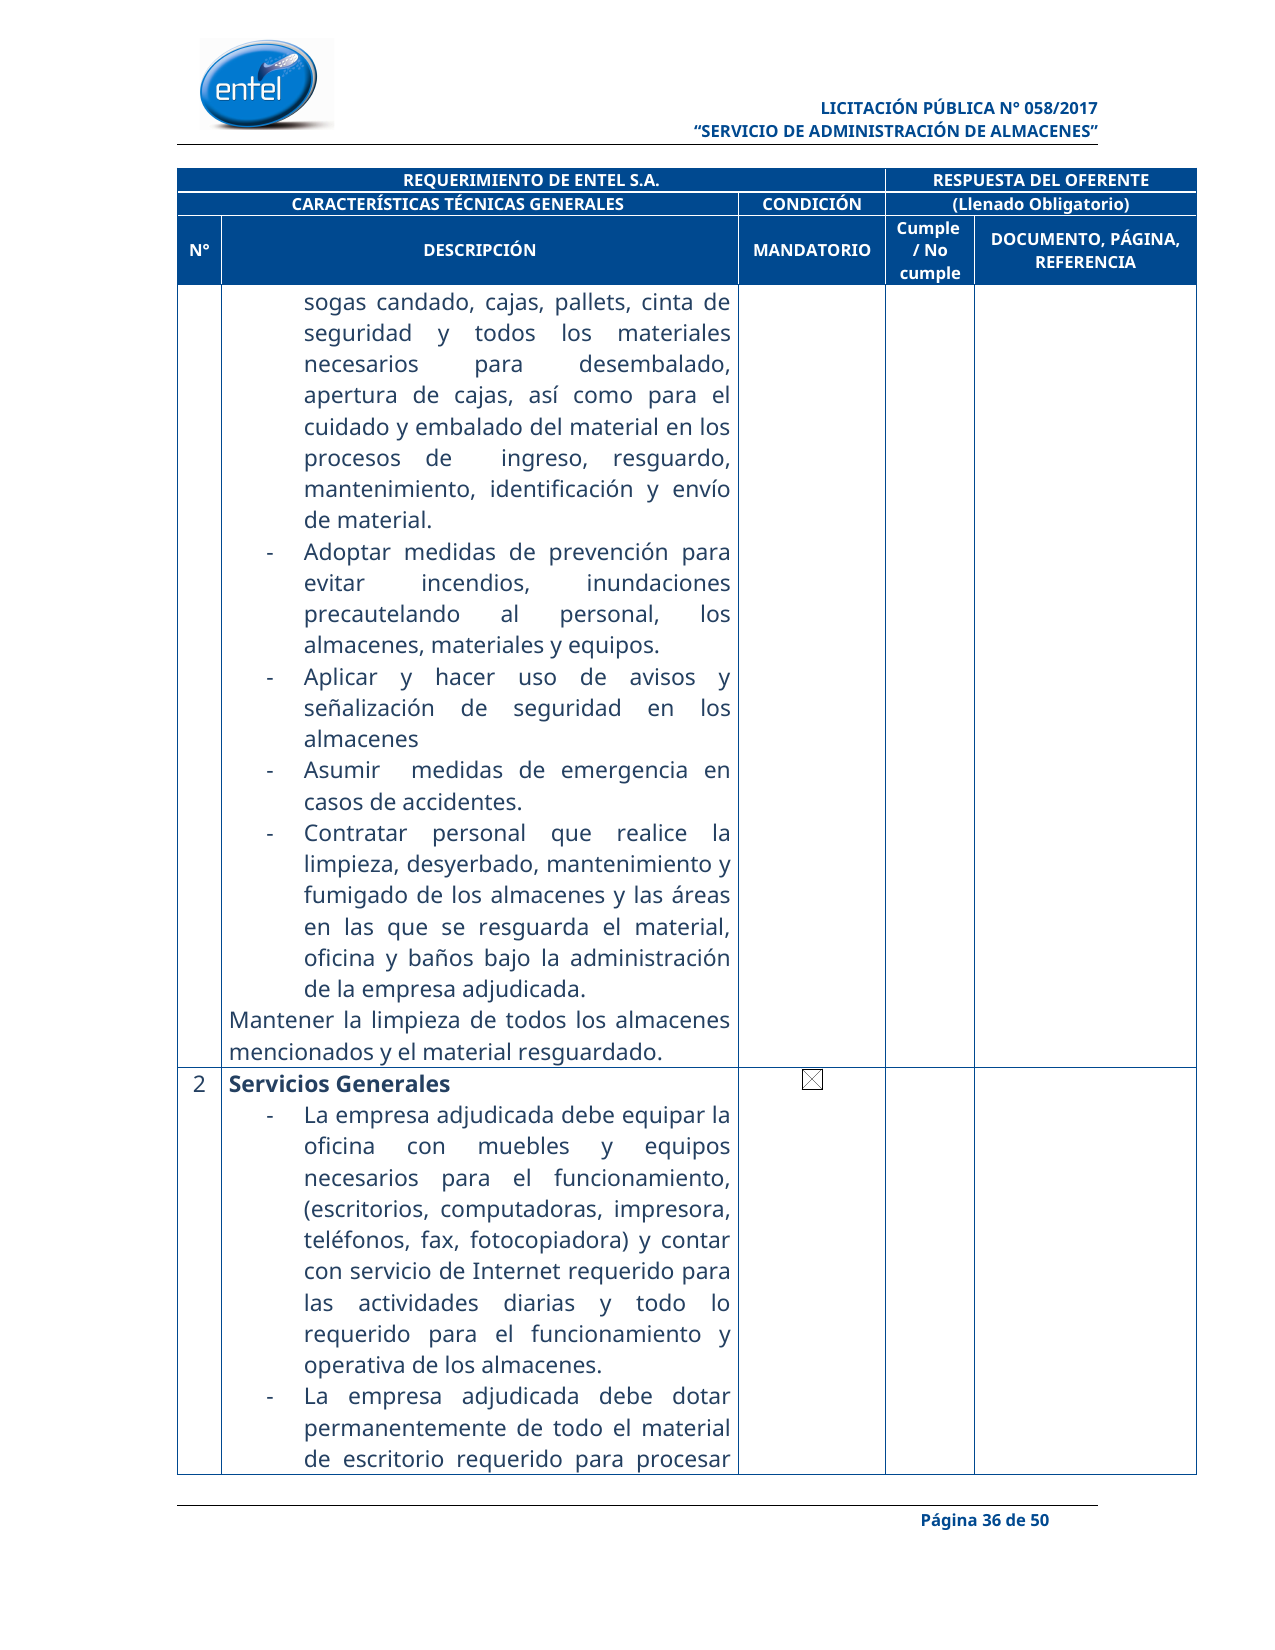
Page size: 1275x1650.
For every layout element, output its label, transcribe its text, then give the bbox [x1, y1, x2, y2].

table_header REQUERIMIENTO DE ENTEL S.A. [178, 169, 885, 191]
table_cell 1 [178, 285, 221, 1067]
table_cell [739, 285, 885, 1067]
table_cell [886, 1068, 974, 1474]
table_cell Cumple / No cumple [886, 216, 974, 284]
table_header RESPUESTA DEL OFERENTE [886, 169, 1196, 191]
table_cell (Llenado Obligatorio) [886, 193, 1196, 215]
table_cell CARACTERÍSTICAS TÉCNICAS GENERALES [178, 193, 738, 215]
table_cell [739, 1068, 885, 1474]
table_cell [975, 1068, 1196, 1474]
table_cell CONDICIÓN [739, 193, 885, 215]
table_cell [886, 285, 974, 1067]
table_cell DOCUMENTO, PÁGINA, REFERENCIA [975, 216, 1196, 284]
picture [199, 38, 335, 130]
table_cell MANDATORIO [739, 216, 885, 284]
table_cell DESCRIPCIÓN [222, 216, 738, 284]
table_cell N° [178, 216, 221, 284]
table_cell [975, 285, 1196, 1067]
table_cell 2 [178, 1068, 221, 1474]
